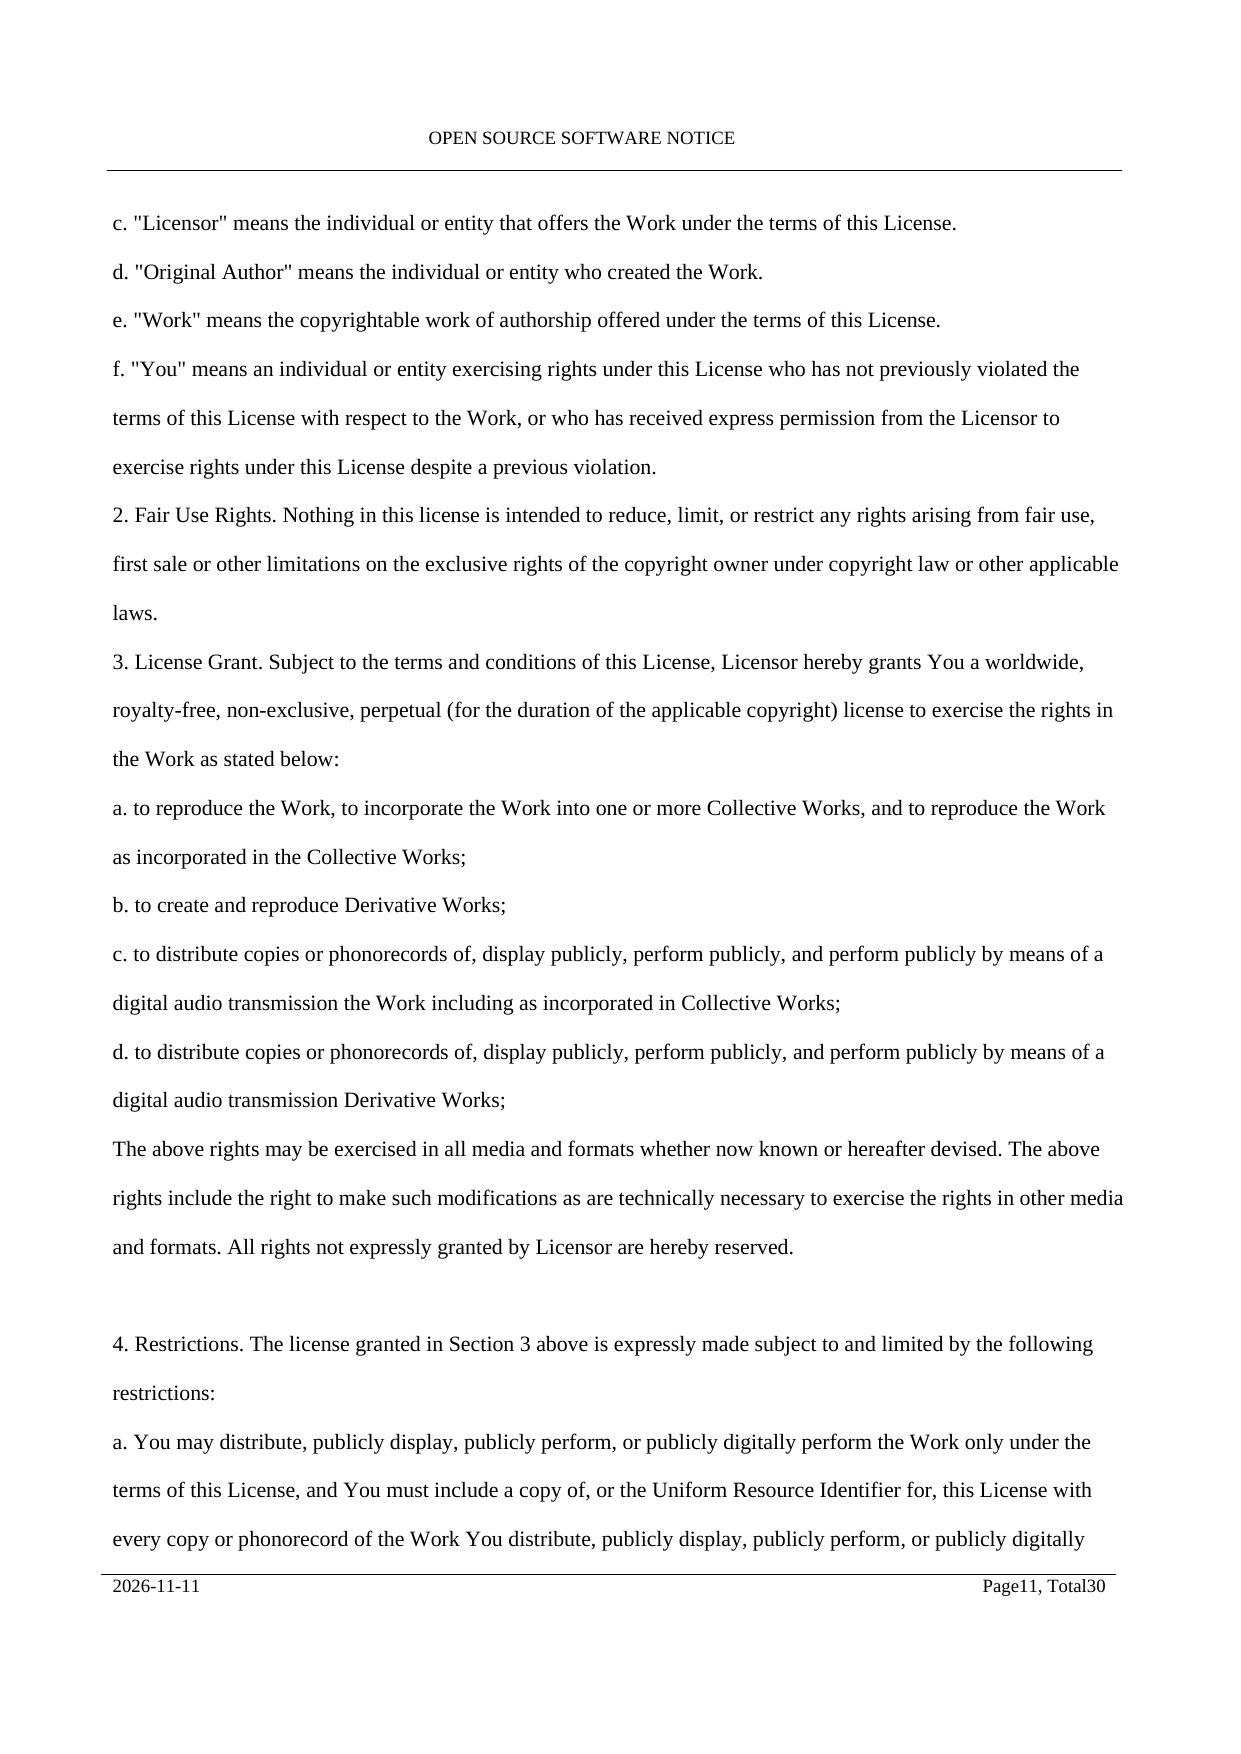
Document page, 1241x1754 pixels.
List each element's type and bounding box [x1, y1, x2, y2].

text [112, 206, 1128, 1555]
